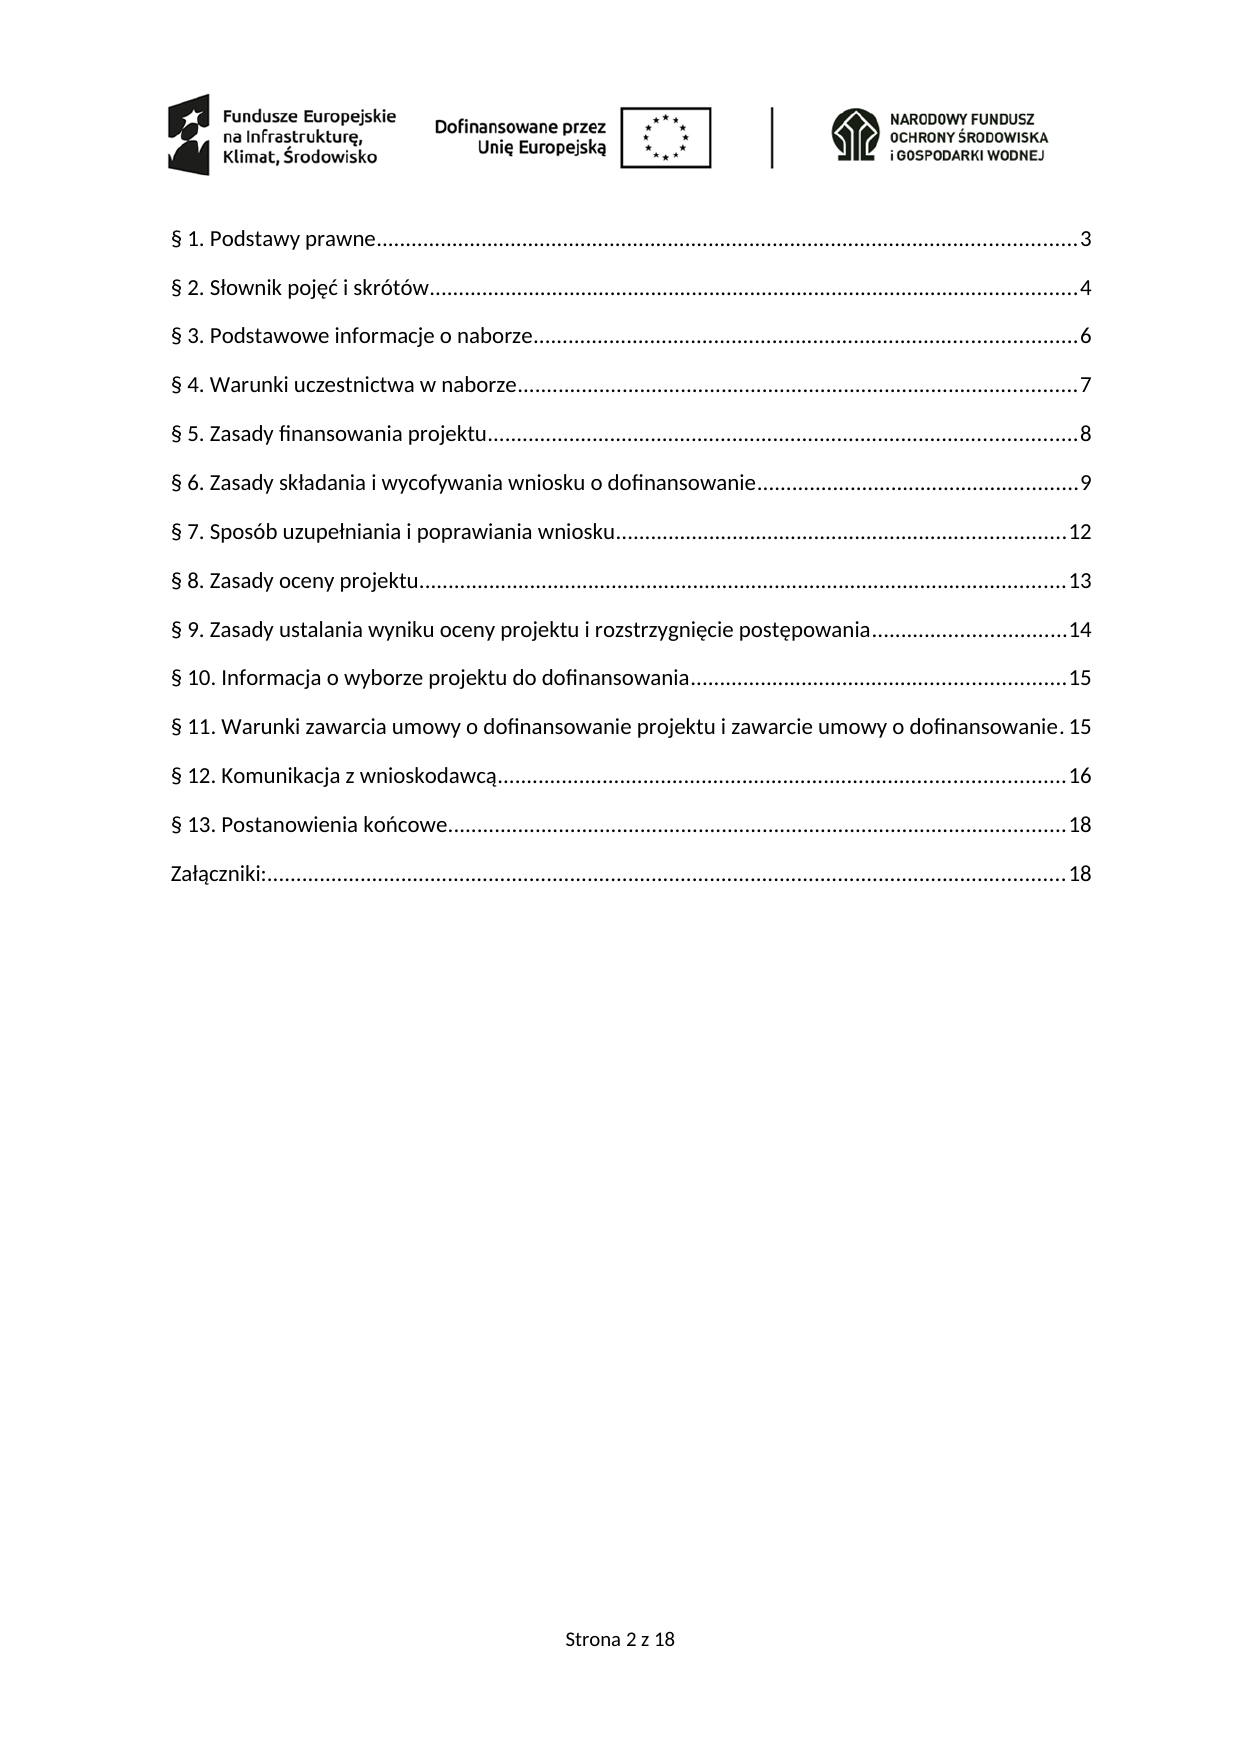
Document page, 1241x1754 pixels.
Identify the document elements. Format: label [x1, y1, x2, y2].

picture [148, 73, 1092, 196]
